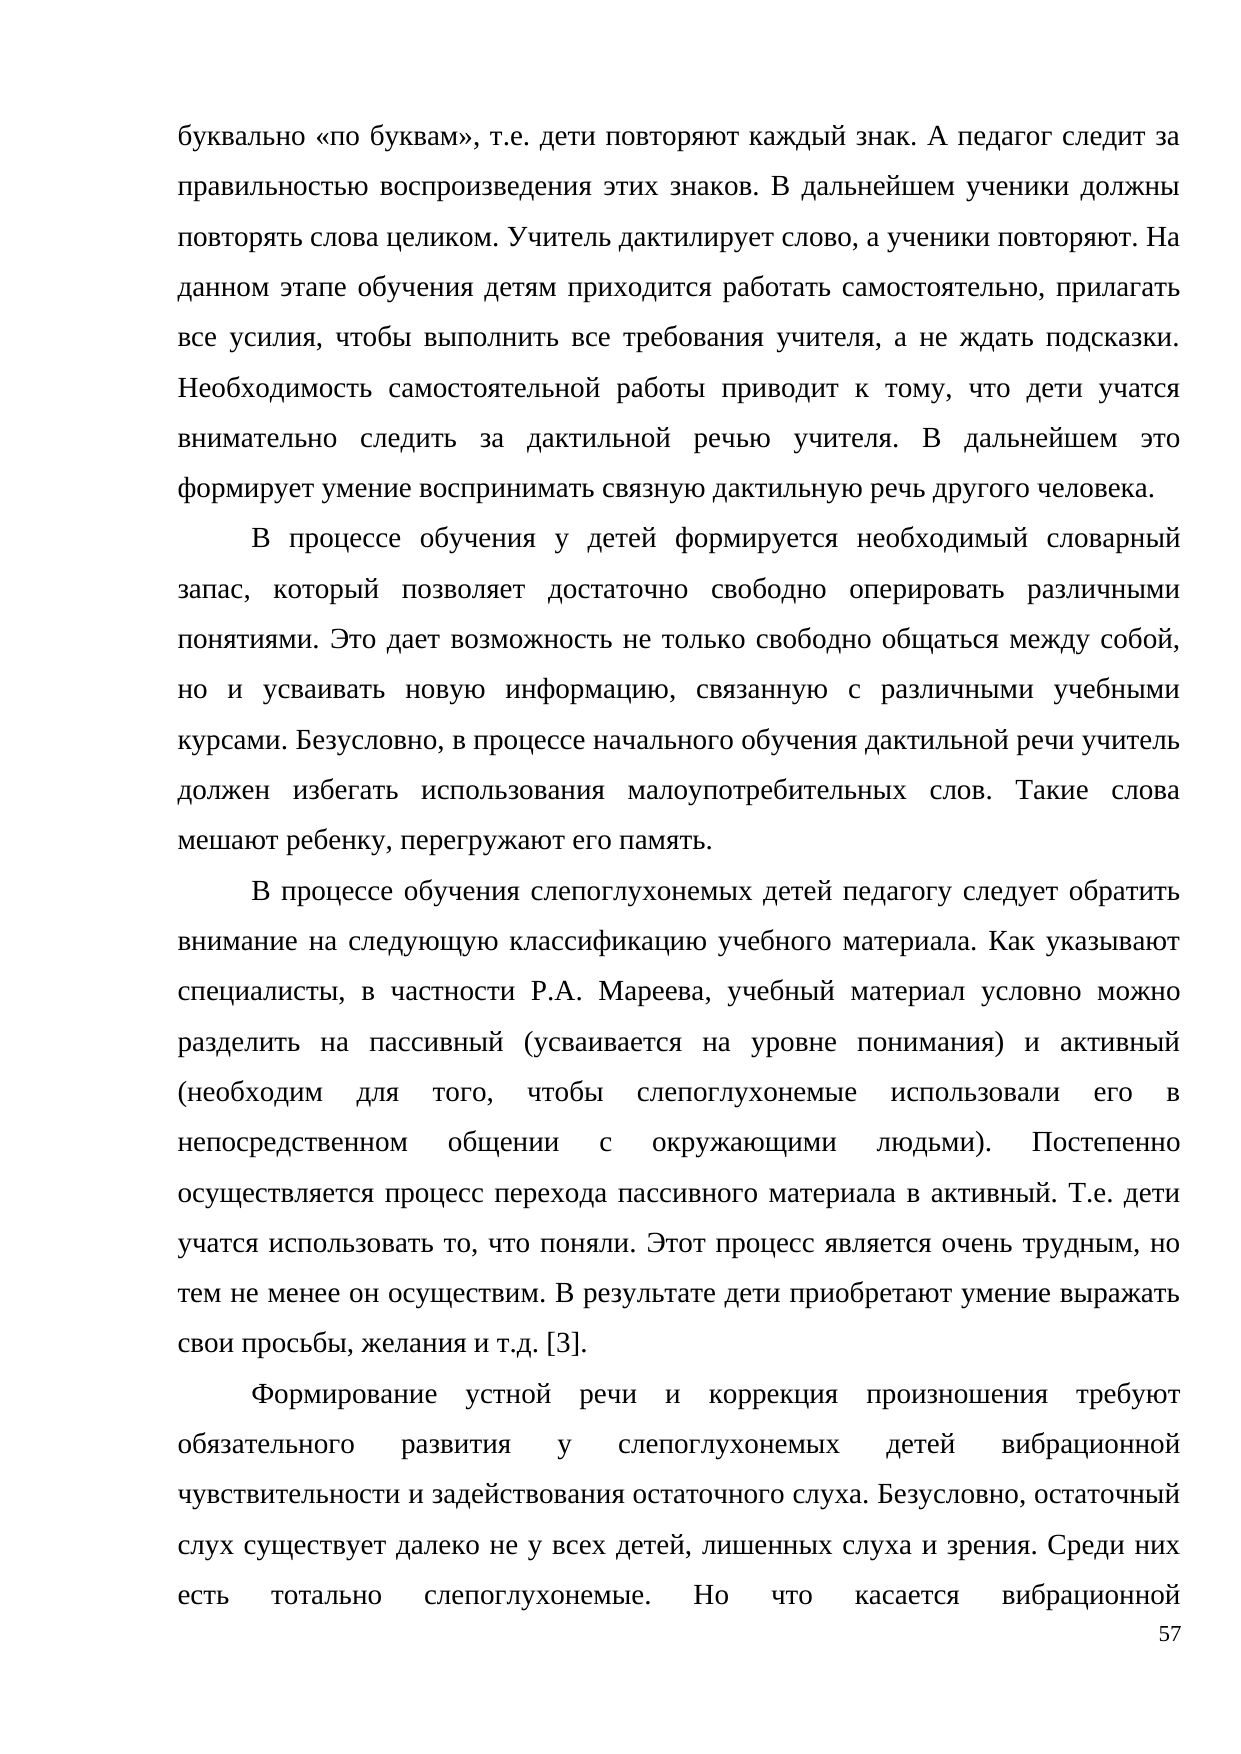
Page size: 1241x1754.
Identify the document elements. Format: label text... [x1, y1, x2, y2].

text В процессе обучения слепоглухонемых детей педагогу следует обратить внимание на следующую классификацию учебного материала. Как указывают специалисты, в частности Р.А. Мареева, учебный материал условно можно разделить на пассивный (усваивается на уровне понимания) и активный (необходим для того, чтобы слепоглухонемые использовали его в непосредственном общении с окружающими людьми). Постепенно осуществляется процесс перехода пассивного материала в активный. Т.е. дети учатся использовать то, что поняли. Этот процесс является очень трудным, но тем не менее он осуществим. В результате дети приобретают умение выражать свои просьбы, желания и т.д. [3]. [177, 873, 1181, 1359]
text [177, 118, 1181, 504]
text В процессе обучения у детей формируется необходимый словарный запас, который позволяет достаточно свободно оперировать различными понятиями. Это дает возможность не только свободно общаться между собой, но и усваивать новую информацию, связанную с различными учебными курсами. Безусловно, в процессе начального обучения дактильной речи учитель должен избегать использования малоупотребительных слов. Такие слова мешают ребенку, перегружают его память. [177, 521, 1181, 856]
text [177, 1376, 1181, 1611]
